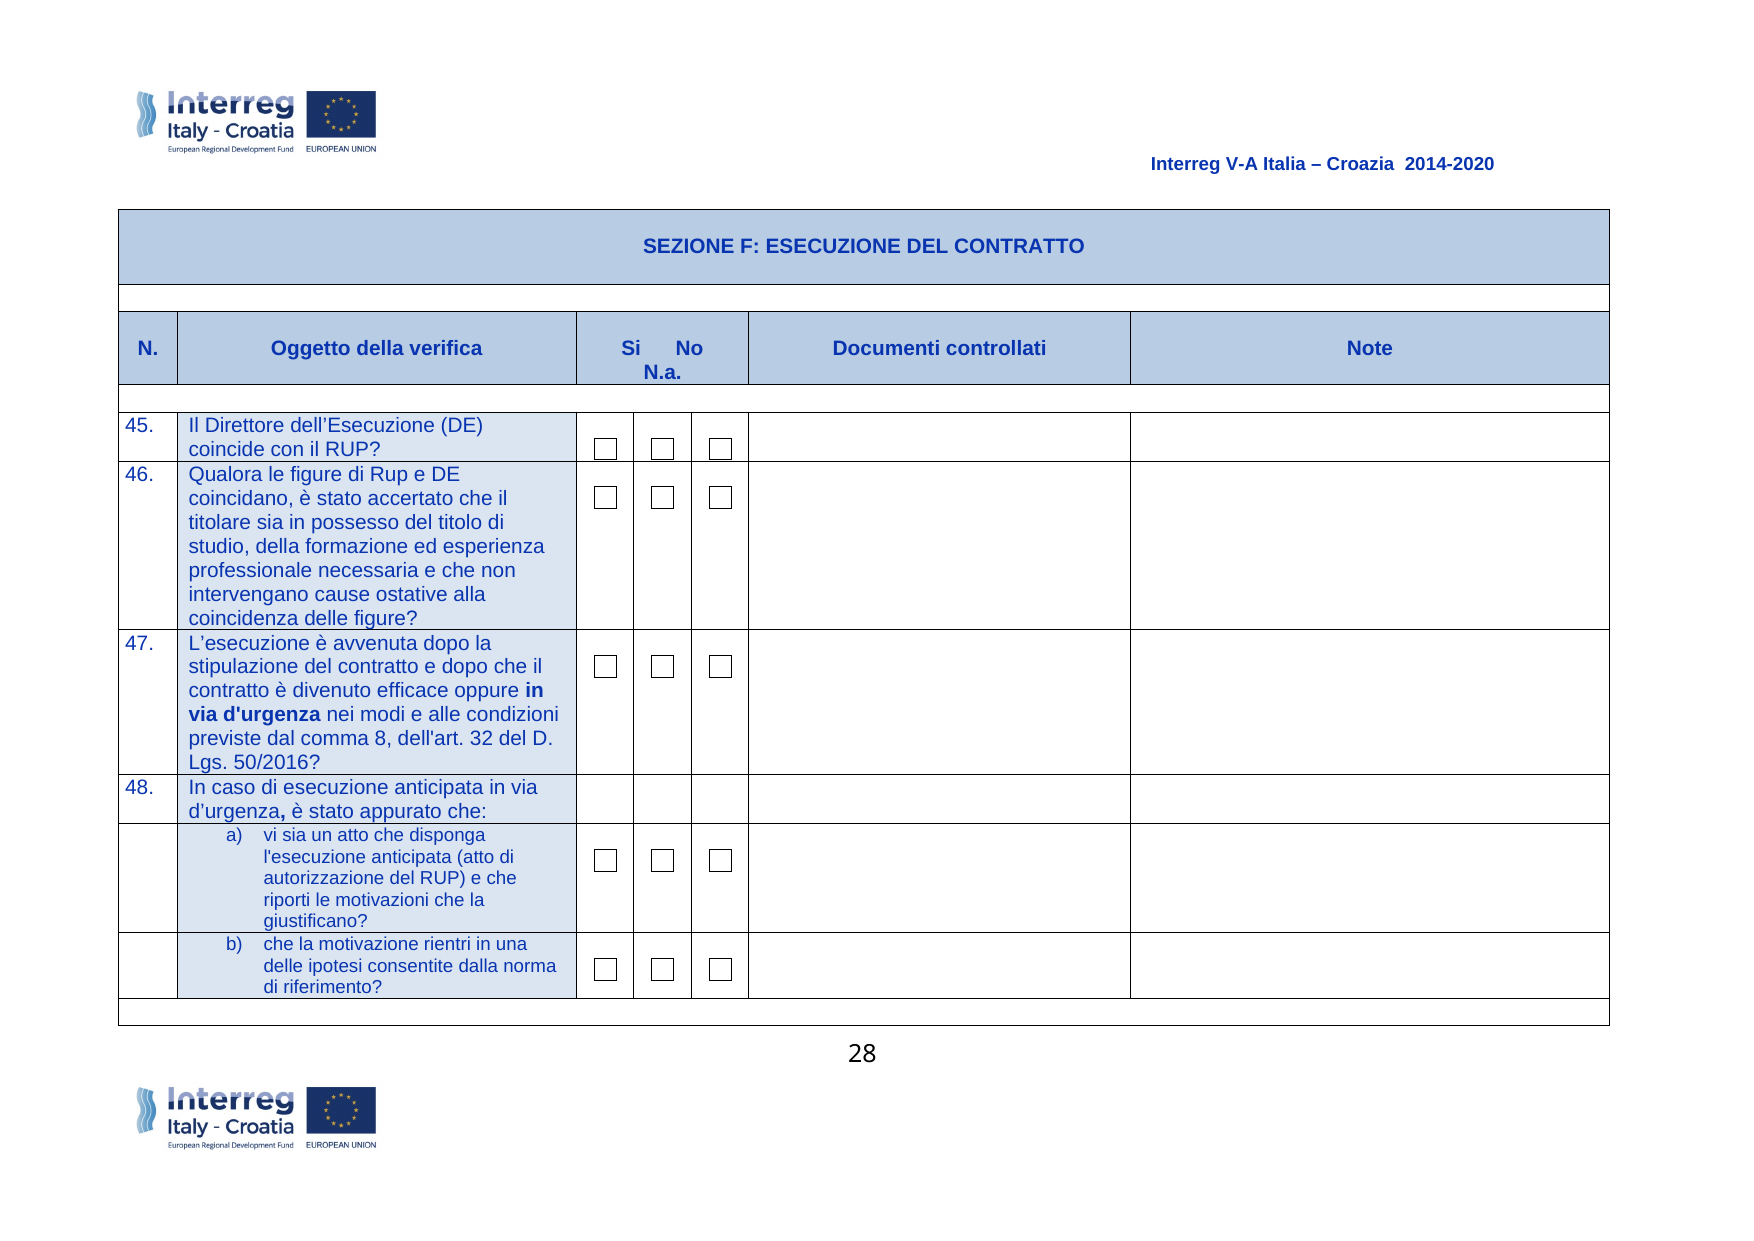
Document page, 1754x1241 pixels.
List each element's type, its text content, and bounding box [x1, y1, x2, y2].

table_cell [749, 824, 1130, 932]
table_cell [119, 775, 177, 823]
table_cell [692, 413, 748, 461]
table_cell [1131, 824, 1609, 932]
picture [118, 1069, 394, 1167]
table_cell [749, 413, 1130, 461]
table_cell [1131, 413, 1609, 461]
table_cell Oggetto della verifica [178, 312, 576, 384]
table_cell [577, 413, 633, 461]
table_cell [749, 933, 1130, 998]
table_cell [119, 824, 177, 932]
table_cell [577, 462, 633, 629]
table_cell [692, 824, 748, 932]
table_cell [1131, 775, 1609, 823]
table_cell [1131, 933, 1609, 998]
table_cell [634, 462, 691, 629]
picture [118, 73, 394, 171]
table_cell [119, 999, 1609, 1025]
table_cell [119, 413, 177, 461]
table_cell In caso di esecuzione anticipata in via d’urgenza, è stato appurato che: [178, 775, 576, 823]
table_cell [692, 933, 748, 998]
table_cell [577, 824, 633, 932]
table_cell [577, 933, 633, 998]
table_cell [634, 630, 691, 774]
table_cell [634, 775, 691, 823]
table_cell [577, 775, 633, 823]
table_cell Si No N.a. [577, 312, 748, 384]
table_cell [577, 630, 633, 774]
table_cell che la motivazione rientri in una delle ipotesi consentite dalla norma di riferimento? [178, 933, 576, 998]
table_cell [692, 775, 748, 823]
table_cell [119, 933, 177, 998]
table_cell [1131, 462, 1609, 629]
table_cell [749, 630, 1130, 774]
table_cell [119, 385, 1609, 412]
table_cell [119, 630, 177, 774]
table_cell [119, 285, 1609, 311]
table_cell [692, 630, 748, 774]
table_cell Qualora le figure di Rup e DE coincidano, è stato accertato che il titolare sia in possesso del titolo di studio, della formazione ed esperienza professionale necessaria e che non intervengano cause ostative alla coincidenza delle figure? [178, 462, 576, 629]
table_cell Documenti controllati [749, 312, 1130, 384]
table_cell [119, 462, 177, 629]
table_cell [749, 775, 1130, 823]
table_cell [634, 413, 691, 461]
table_cell vi sia un atto che disponga l'esecuzione anticipata (atto di autorizzazione del RUP) e che riporti le motivazioni che la giustificano? [178, 824, 576, 932]
table_cell [1131, 630, 1609, 774]
table_cell N. [119, 312, 177, 384]
table_cell [749, 462, 1130, 629]
table_cell [634, 933, 691, 998]
table_cell [692, 462, 748, 629]
table_cell Il Direttore dell’Esecuzione (DE) coincide con il RUP? [178, 413, 576, 461]
table_cell [634, 824, 691, 932]
table_header SEZIONE F: ESECUZIONE DEL CONTRATTO [119, 210, 1609, 284]
table_cell Note [1131, 312, 1609, 384]
table_cell L’esecuzione è avvenuta dopo la stipulazione del contratto e dopo che il contratto è divenuto efficace oppure in via d'urgenza nei modi e alle condizioni previste dal comma 8, dell'art. 32 del D. Lgs. 50/2016? [178, 630, 576, 774]
